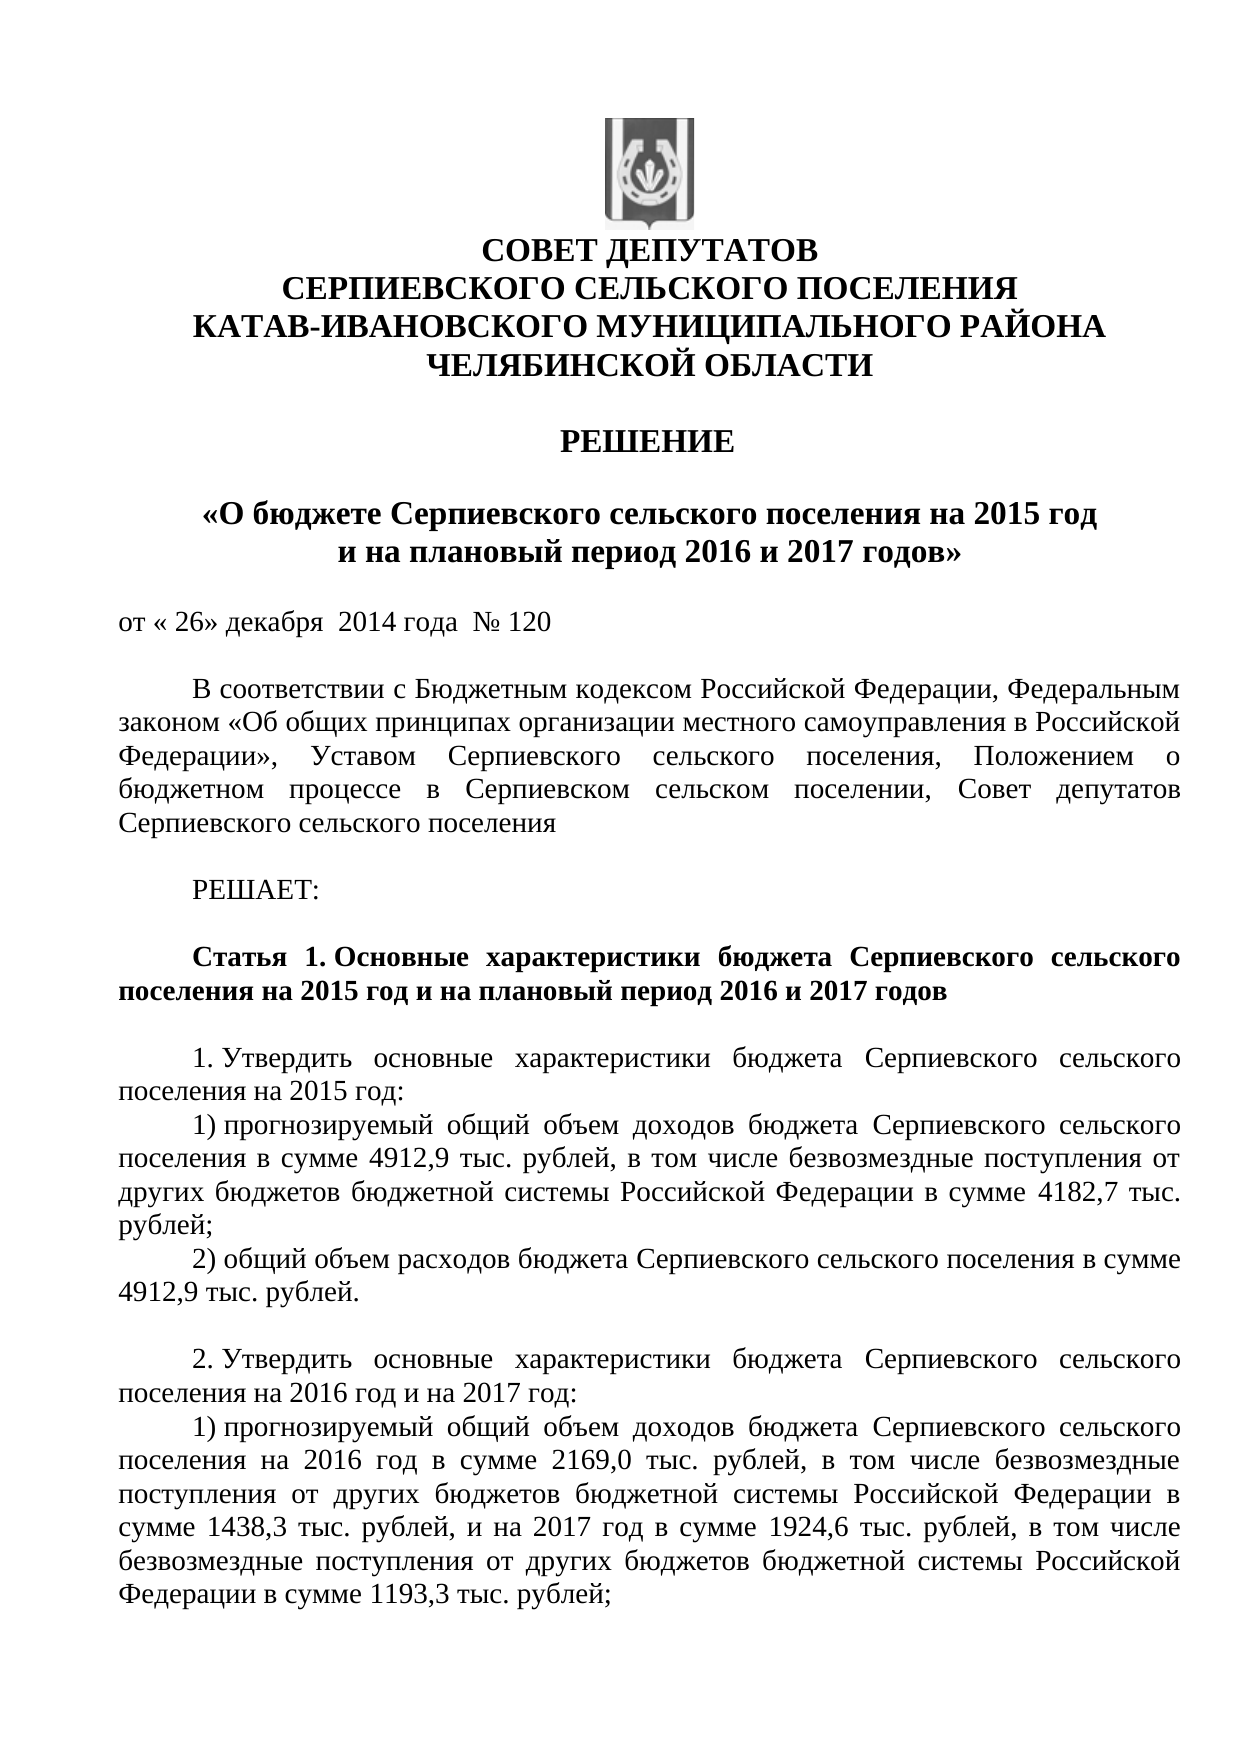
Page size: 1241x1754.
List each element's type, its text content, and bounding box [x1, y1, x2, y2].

text 1) прогнозируемый общий объем доходов бюджета Серпиевского сельского поселения в сумме 4912,9 тыс. рублей, в том числе безвозмездные поступления от других бюджетов бюджетной системы Российской Федерации в сумме 4182,7 тыс. рублей; [118, 1107, 1181, 1241]
title СЕРПИЕВСКОГО СЕЛЬСКОГО ПОСЕЛЕНИЯ [118, 268, 1181, 307]
title СОВЕТ ДЕПУТАТОВ [118, 230, 1181, 268]
text 2) общий объем расходов бюджета Серпиевского сельского поселения в сумме 4912,9 тыс. рублей. [118, 1241, 1181, 1308]
title КАТАВ-ИВАНОВСКОГО МУНИЦИПАЛЬНОГО РАЙОНА [118, 307, 1181, 345]
text от « 26» декабря 2014 года № 120 [118, 604, 1181, 637]
text 2. Утвердить основные характеристики бюджета Серпиевского сельского поселения на 2016 год и на 2017 год: [118, 1342, 1181, 1409]
text Статья 1. Основные характеристики бюджета Серпиевского сельского поселения на 2015 год и на плановый период 2016 и 2017 годов [118, 939, 1181, 1006]
title «О бюджете Серпиевского сельского поселения на 2015 год [118, 493, 1181, 532]
title и на плановый период 2016 и 2017 годов» [118, 532, 1181, 570]
text В соответствии с Бюджетным кодексом Российской Федерации, Федеральным законом «Об общих принципах организации местного самоуправления в Российской Федерации», Уставом Серпиевского сельского поселения, Положением о бюджетном процессе в Серпиевском сельском поселении, Совет депутатов Серпиевского сельского поселения [118, 671, 1181, 838]
text РЕШАЕТ: [118, 872, 1181, 906]
text 1. Утвердить основные характеристики бюджета Серпиевского сельского поселения на 2015 год: [118, 1040, 1181, 1107]
title ЧЕЛЯБИНСКОЙ ОБЛАСТИ [118, 345, 1181, 383]
text 1) прогнозируемый общий объем доходов бюджета Серпиевского сельского поселения на 2016 год в сумме 2169,0 тыс. рублей, в том числе безвозмездные поступления от других бюджетов бюджетной системы Российской Федерации в сумме 1438,3 тыс. рублей, и на 2017 год в сумме 1924,6 тыс. рублей, в том числе безвозмездные поступления от других бюджетов бюджетной системы Российской Федерации в сумме 1193,3 тыс. рублей; [118, 1409, 1181, 1610]
picture [605, 118, 695, 230]
title РЕШЕНИЕ [118, 422, 1181, 460]
